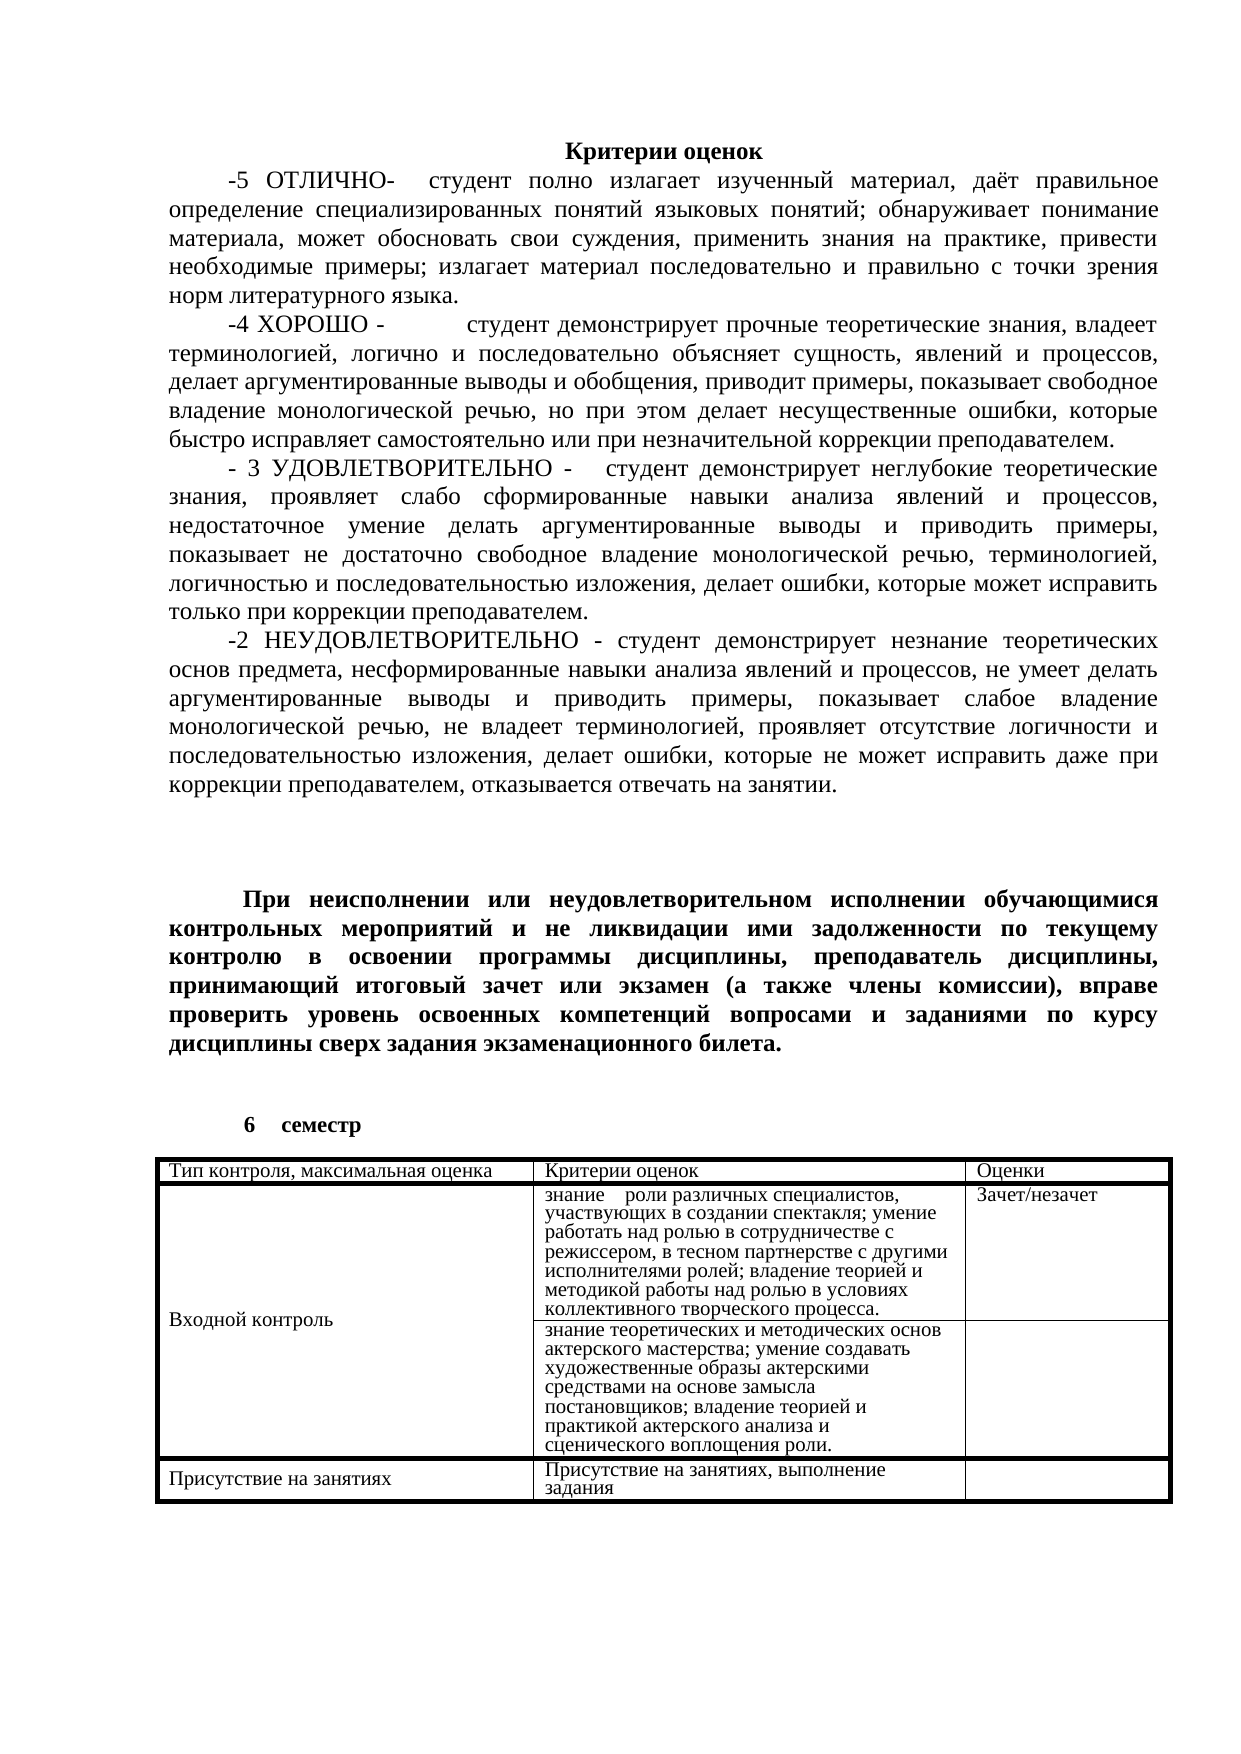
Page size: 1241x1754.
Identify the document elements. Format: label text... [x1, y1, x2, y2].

text При неисполнении или неудовлетворительном исполнении обучающимися контрольных мероприятий и не ликвидации ими задолженности по текущему контролю в освоении программы дисциплины, преподаватель дисциплины, принимающий итоговый зачет или экзамен (а также члены комиссии), вправе проверить уровень освоенных компетенций вопросами и заданиями по курсу дисциплины сверх задания экзаменационного билета. [169, 884, 1159, 1056]
table_header Тип контроля, максимальная оценка [160, 1162, 533, 1181]
table_cell знание роли различных специалистов, участвующих в создании спектакля; умение работать над ролью в сотрудничестве с режиссером, в тесном партнерстве с другими исполнителями ролей; владение теорией и методикой работы над ролью в условиях коллективного творческого процесса. [534, 1186, 965, 1320]
table_cell Входной контроль [160, 1186, 533, 1456]
text -5 ОТЛИЧНО- студент полно излагает изученный материал, даёт правильное определение специализированных понятий языковых понятий; обнаруживает понимание материала, может обосновать свои суждения, применить знания на практике, привести необходимые примеры; излагает материал последовательно и правильно с точки зрения норм литературного языка. [169, 165, 1159, 309]
text -4 ХОРОШО - студент демонстрирует прочные теоретические знания, владеет терминологией, логично и последовательно объясняет сущность, явлений и процессов, делает аргументированные выводы и обобщения, приводит примеры, показывает свободное владение монологической речью, но при этом делает несущественные ошибки, которые быстро исправляет самостоятельно или при незначительной коррекции преподавателем. [169, 309, 1159, 453]
text -2 НЕУДОВЛЕТВОРИТЕЛЬНО - студент демонстрирует незнание теоретических основ предмета, несформированные навыки анализа явлений и процессов, не умеет делать аргументированные выводы и приводить примеры, показывает слабое владение монологической речью, не владеет терминологией, проявляет отсутствие логичности и последовательностью изложения, делает ошибки, которые не может исправить даже при коррекции преподавателем, отказывается отвечать на занятии. [169, 625, 1159, 798]
table_cell [966, 1321, 1168, 1456]
table_cell знание теоретических и методических основ актерского мастерства; умение создавать художественные образы актерскими средствами на основе замысла постановщиков; владение теорией и практикой актерского анализа и сценического воплощения роли. [534, 1321, 965, 1456]
table_cell Зачет/незачет [966, 1186, 1168, 1320]
list семестр [244, 1112, 1159, 1138]
table_cell [966, 1461, 1168, 1499]
table_header Критерии оценок [534, 1162, 965, 1181]
table_cell Присутствие на занятиях [160, 1461, 533, 1499]
table_header Оценки [966, 1162, 1168, 1181]
text - 3 УДОВЛЕТВОРИТЕЛЬНО - студент демонстрирует неглубокие теоретические знания, проявляет слабо сформированные навыки анализа явлений и процессов, недостаточное умение делать аргументированные выводы и приводить примеры, показывает не достаточно свободное владение монологической речью, терминологией, логичностью и последовательностью изложения, делает ошибки, которые может исправить только при коррекции преподавателем. [169, 453, 1159, 625]
table_cell Присутствие на занятиях, выполнение задания [534, 1461, 965, 1499]
text Критерии оценок [169, 136, 1159, 165]
